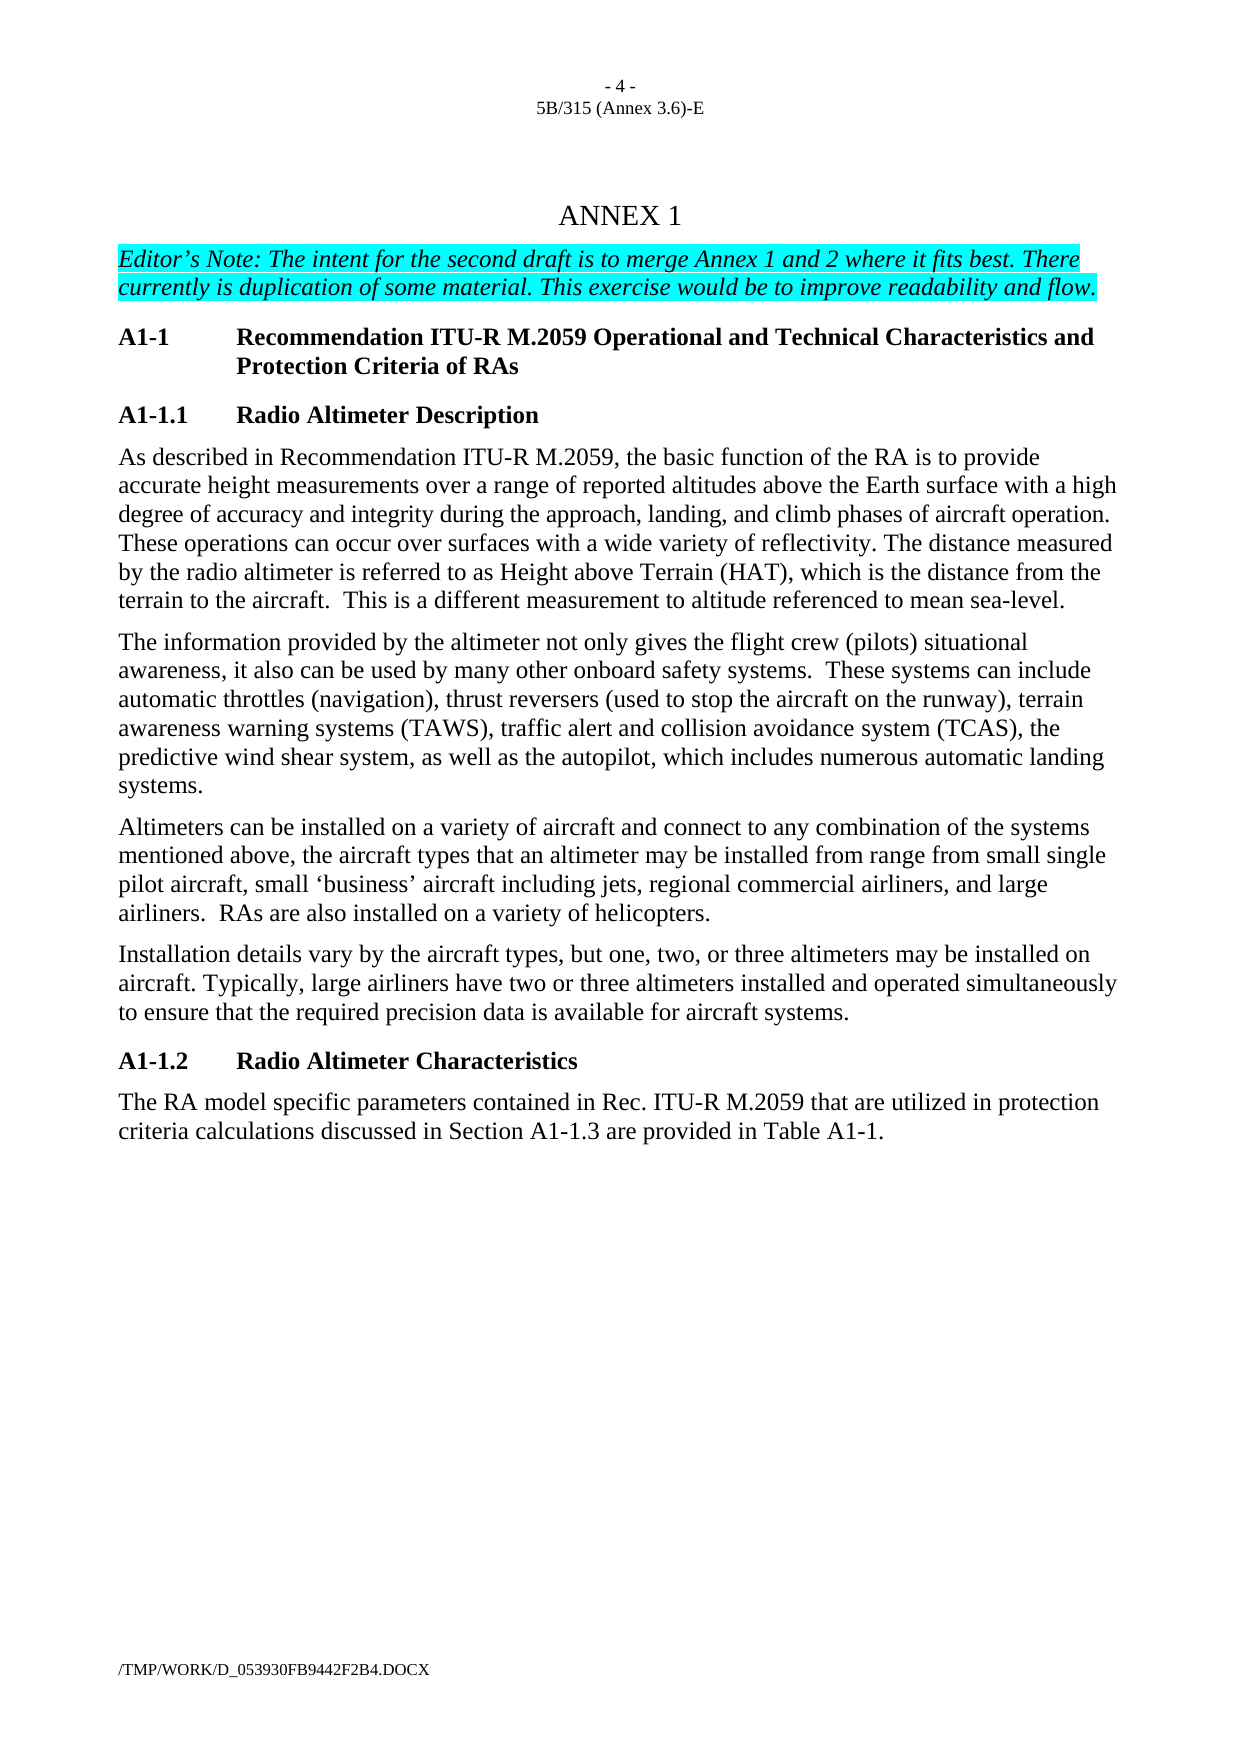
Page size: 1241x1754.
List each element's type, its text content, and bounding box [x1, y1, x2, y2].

subtitle A1-1.2 Radio Altimeter Characteristics [118, 1046, 1122, 1075]
text Installation details vary by the aircraft types, but one, two, or three altimeters may be installed on aircraft. Typically, large airliners have two or three altimeters installed and operated simultaneously to ensure that the required precision data is available for aircraft systems. [118, 939, 1122, 1025]
subtitle A1-1.1 Radio Altimeter Description [118, 400, 1122, 429]
text As described in Recommendation ITU-R M.2059, the basic function of the RA is to provide accurate height measurements over a range of reported altitudes above the Earth surface with a high degree of accuracy and integrity during the approach, landing, and climb phases of aircraft operation. These operations can occur over surfaces with a wide variety of reflectivity. The distance measured by the radio altimeter is referred to as Height above Terrain (HAT), which is the distance from the terrain to the aircraft. This is a different measurement to altitude referenced to mean sea-level. [118, 442, 1122, 614]
text Altimeters can be installed on a variety of aircraft and connect to any combination of the systems mentioned above, the aircraft types that an altimeter may be installed from range from small single pilot aircraft, small ‘business’ aircraft including jets, regional commercial airliners, and large airliners. RAs are also installed on a variety of helicopters. [118, 812, 1122, 927]
text ANNEX 1 [118, 198, 1122, 231]
text The RA model specific parameters contained in Rec. ITU-R M.2059 that are utilized in protection criteria calculations discussed in Section A1-1.3 are provided in Table A1-1. [118, 1087, 1122, 1145]
text The information provided by the altimeter not only gives the flight crew (pilots) situational awareness, it also can be used by many other onboard safety systems. These systems can include automatic throttles (navigation), thrust reversers (used to stop the aircraft on the runway), terrain awareness warning systems (TAWS), traffic alert and collision avoidance system (TCAS), the predictive wind shear system, as well as the autopilot, which includes numerous automatic landing systems. [118, 627, 1122, 799]
subtitle A1-1 Recommendation ITU-R M.2059 Operational and Technical Characteristics and Protection Criteria of RAs [118, 322, 1122, 379]
